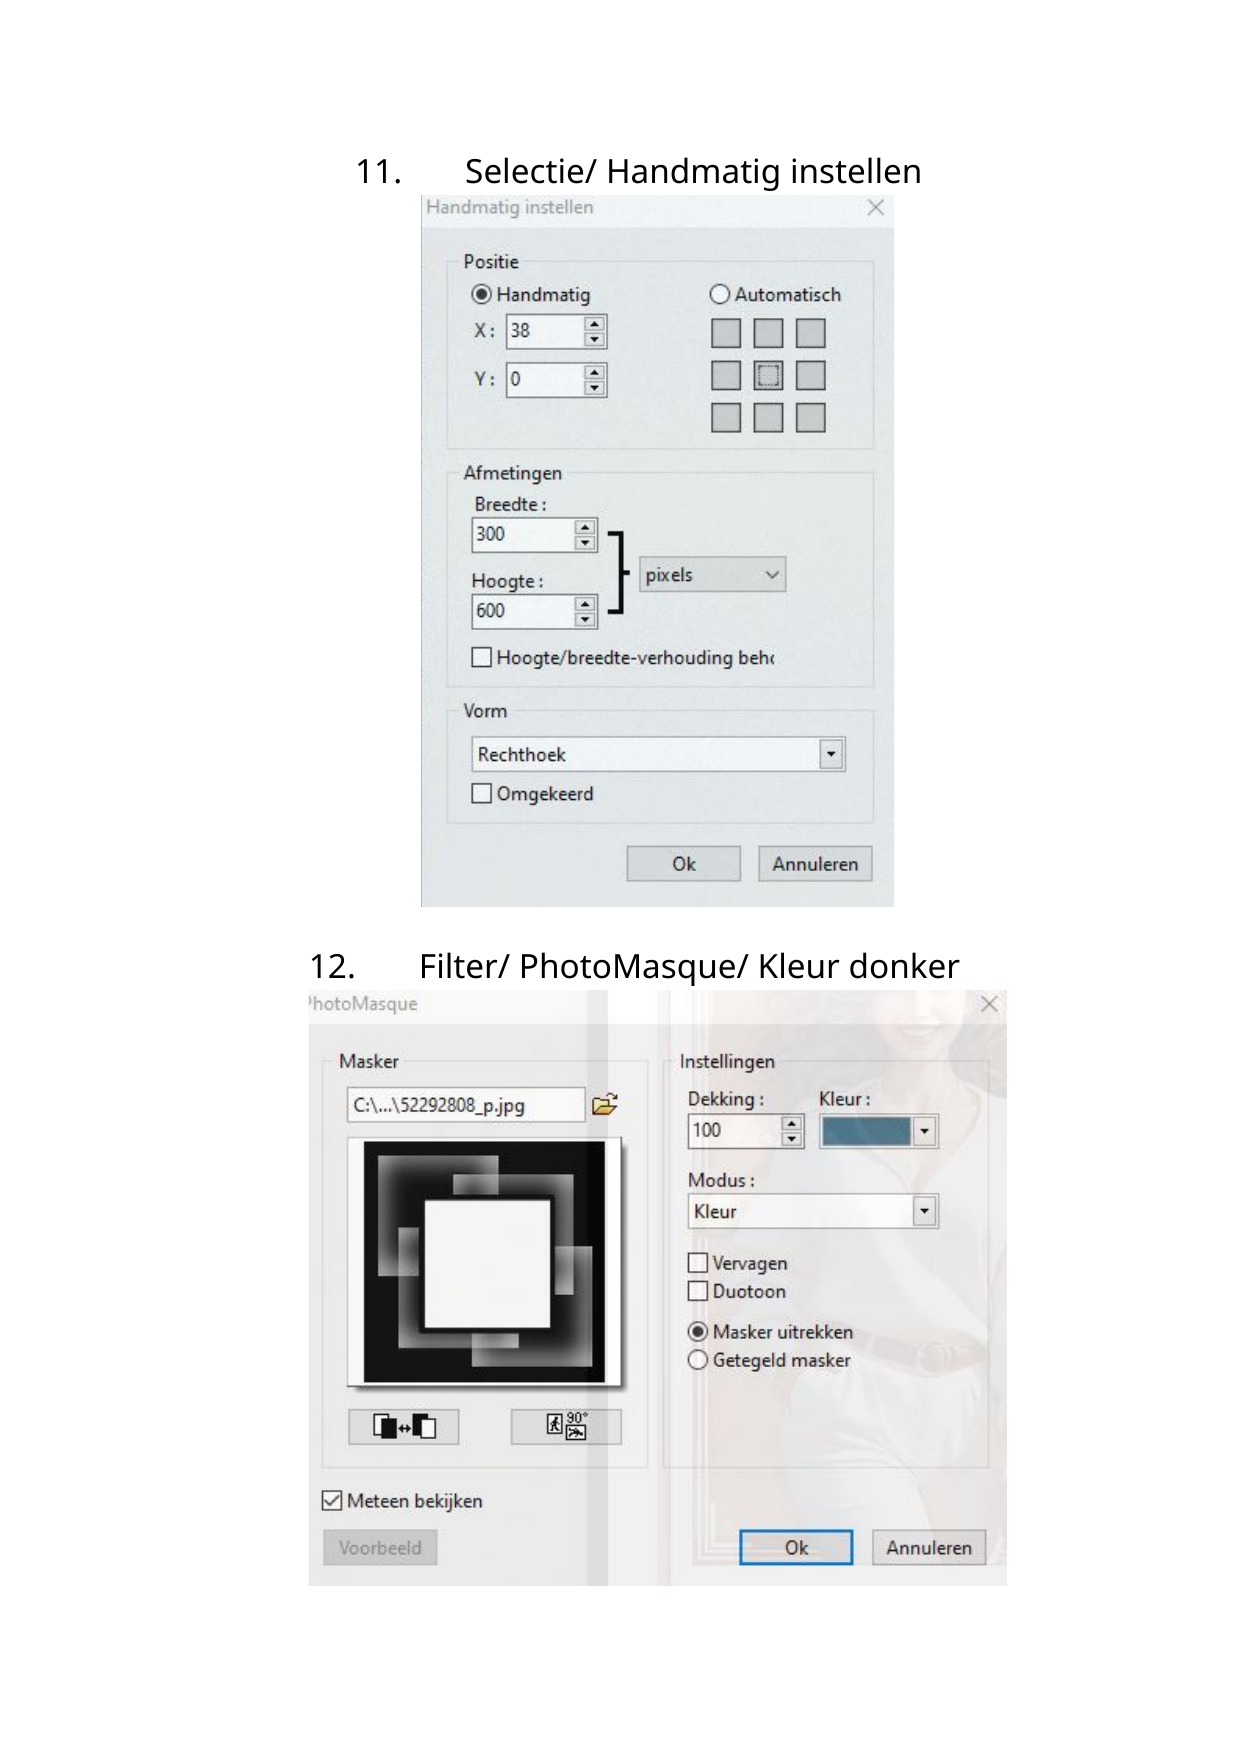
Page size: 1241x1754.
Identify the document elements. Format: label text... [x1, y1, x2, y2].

picture [308, 990, 1007, 1586]
picture [421, 195, 895, 907]
